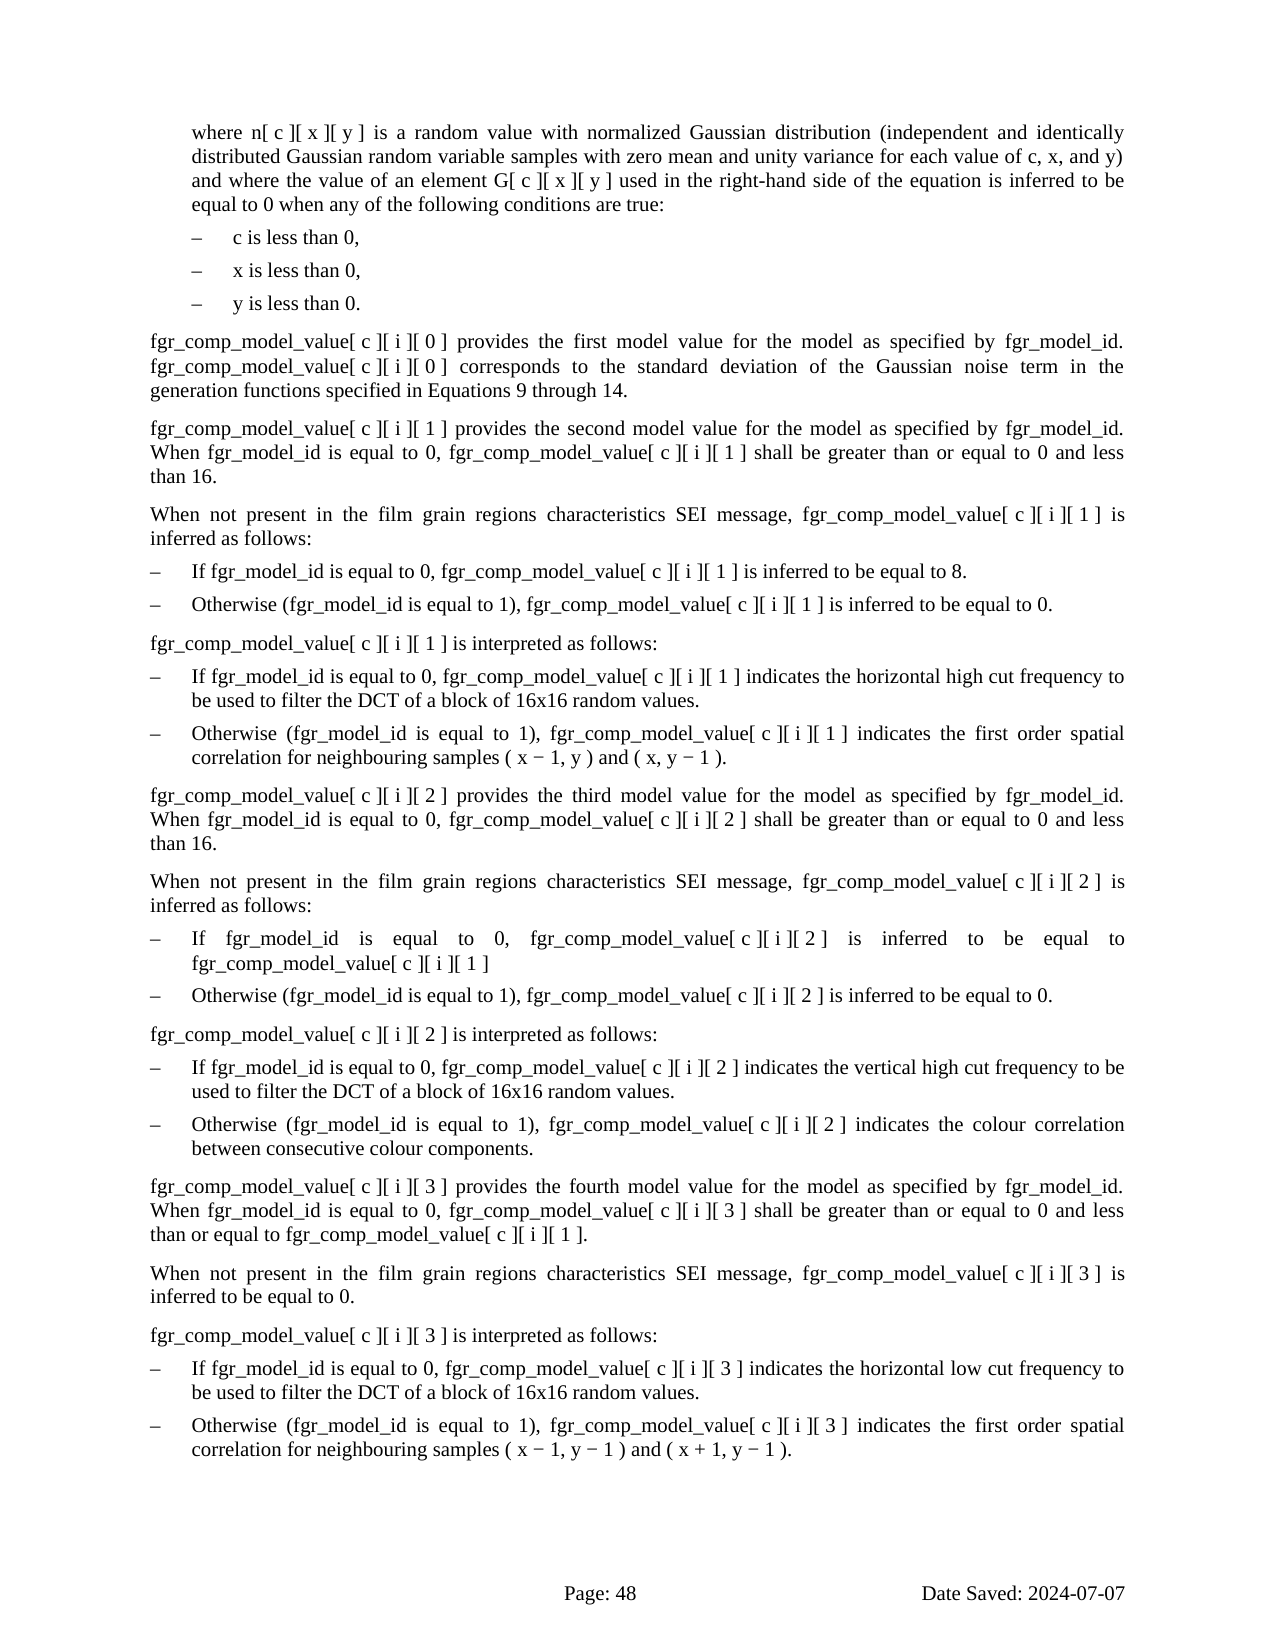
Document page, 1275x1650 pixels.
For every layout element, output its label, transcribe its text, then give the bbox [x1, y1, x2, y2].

text – Otherwise (fgr_model_id is equal to 1), fgr_comp_model_value[ c ][ i ][ 3 ] indicates the first order spatial correlation for neighbouring samples ( x − 1, y − 1 ) and ( x + 1, y − 1 ). [150, 1413, 1125, 1461]
text – If fgr_model_id is equal to 0, fgr_comp_model_value[ c ][ i ][ 1 ] is inferred to be equal to 8. [150, 559, 1125, 583]
text fgr_comp_model_value[ c ][ i ][ 2 ] provides the third model value for the model as specified by fgr_model_id. When fgr_model_id is equal to 0, fgr_comp_model_value[ c ][ i ][ 2 ] shall be greater than or equal to 0 and less than 16. [150, 783, 1125, 855]
text – If fgr_model_id is equal to 0, fgr_comp_model_value[ c ][ i ][ 1 ] indicates the horizontal high cut frequency to be used to filter the DCT of a block of 16x16 random values. [150, 663, 1125, 712]
text – Otherwise (fgr_model_id is equal to 1), fgr_comp_model_value[ c ][ i ][ 2 ] is inferred to be equal to 0. [150, 983, 1125, 1007]
text – c is less than 0, [191, 225, 1125, 249]
text When not present in the film grain regions characteristics SEI message, fgr_comp_model_value[ c ][ i ][ 3 ] is inferred to be equal to 0. [150, 1260, 1125, 1308]
text – Otherwise (fgr_model_id is equal to 1), fgr_comp_model_value[ c ][ i ][ 1 ] is inferred to be equal to 0. [150, 592, 1125, 616]
text – y is less than 0. [191, 291, 1125, 315]
text When not present in the film grain regions characteristics SEI message, fgr_comp_model_value[ c ][ i ][ 1 ] is inferred as follows: [150, 502, 1125, 550]
text where n[ c ][ x ][ y ] is a random value with normalized Gaussian distribution (independent and identically distributed Gaussian random variable samples with zero mean and unity variance for each value of c, x, and y) and where the value of an element G[ c ][ x ][ y ] used in the right-hand side of the equation is inferred to be equal to 0 when any of the following conditions are true: [150, 120, 1125, 216]
text – x is less than 0, [191, 258, 1125, 282]
text – If fgr_model_id is equal to 0, fgr_comp_model_value[ c ][ i ][ 3 ] indicates the horizontal low cut frequency to be used to filter the DCT of a block of 16x16 random values. [150, 1356, 1125, 1404]
text fgr_comp_model_value[ c ][ i ][ 3 ] provides the fourth model value for the model as specified by fgr_model_id. When fgr_model_id is equal to 0, fgr_comp_model_value[ c ][ i ][ 3 ] shall be greater than or equal to 0 and less than or equal to fgr_comp_model_value[ c ][ i ][ 1 ]. [150, 1174, 1125, 1246]
text fgr_comp_model_value[ c ][ i ][ 1 ] provides the second model value for the model as specified by fgr_model_id. When fgr_model_id is equal to 0, fgr_comp_model_value[ c ][ i ][ 1 ] shall be greater than or equal to 0 and less than 16. [150, 416, 1125, 488]
text – If fgr_model_id is equal to 0, fgr_comp_model_value[ c ][ i ][ 2 ] indicates the vertical high cut frequency to be used to filter the DCT of a block of 16x16 random values. [150, 1055, 1125, 1103]
text fgr_comp_model_value[ c ][ i ][ 1 ] is interpreted as follows: [150, 631, 1125, 654]
text fgr_comp_model_value[ c ][ i ][ 3 ] is interpreted as follows: [150, 1323, 1125, 1347]
text – Otherwise (fgr_model_id is equal to 1), fgr_comp_model_value[ c ][ i ][ 2 ] indicates the colour correlation between consecutive colour components. [150, 1112, 1125, 1160]
text When not present in the film grain regions characteristics SEI message, fgr_comp_model_value[ c ][ i ][ 2 ] is inferred as follows: [150, 869, 1125, 917]
text – Otherwise (fgr_model_id is equal to 1), fgr_comp_model_value[ c ][ i ][ 1 ] indicates the first order spatial correlation for neighbouring samples ( x − 1, y ) and ( x, y − 1 ). [150, 721, 1125, 769]
text – If fgr_model_id is equal to 0, fgr_comp_model_value[ c ][ i ][ 2 ] is inferred to be equal to fgr_comp_model_value[ c ][ i ][ 1 ] [150, 926, 1125, 974]
text fgr_comp_model_value[ c ][ i ][ 2 ] is interpreted as follows: [150, 1022, 1125, 1046]
